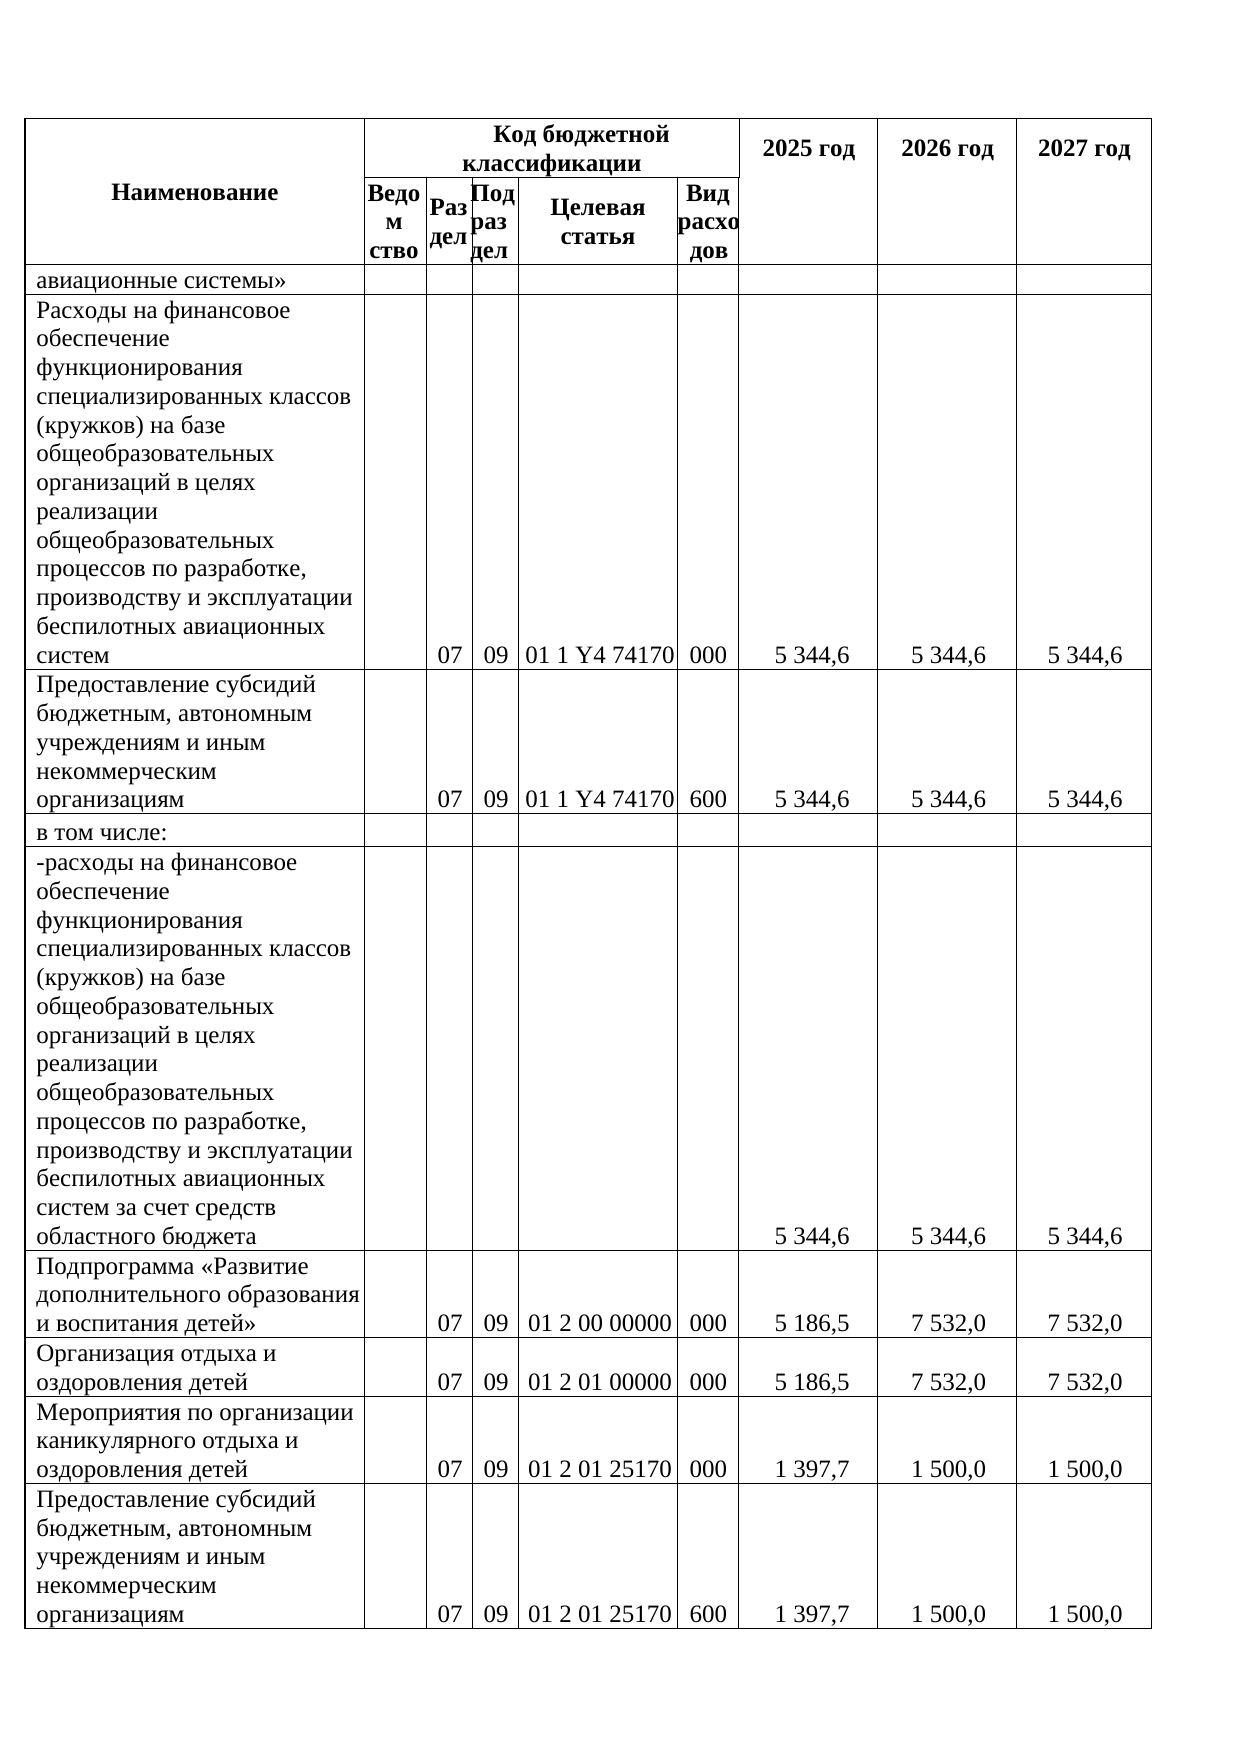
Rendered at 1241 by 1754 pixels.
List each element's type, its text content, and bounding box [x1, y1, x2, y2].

table_cell Вид расходов [678, 178, 738, 264]
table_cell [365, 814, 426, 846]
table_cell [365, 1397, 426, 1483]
table_cell Раз дел [427, 178, 472, 264]
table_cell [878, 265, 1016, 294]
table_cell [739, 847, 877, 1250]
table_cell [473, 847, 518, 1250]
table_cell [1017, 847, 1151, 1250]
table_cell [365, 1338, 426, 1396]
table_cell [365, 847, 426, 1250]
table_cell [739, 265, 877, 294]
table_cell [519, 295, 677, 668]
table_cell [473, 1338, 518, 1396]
table_header Код бюджетной классификации [365, 119, 739, 177]
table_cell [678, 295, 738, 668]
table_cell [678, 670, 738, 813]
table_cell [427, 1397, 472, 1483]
table_header 2027 год [1017, 119, 1151, 177]
table_cell Целевая статья [519, 178, 677, 264]
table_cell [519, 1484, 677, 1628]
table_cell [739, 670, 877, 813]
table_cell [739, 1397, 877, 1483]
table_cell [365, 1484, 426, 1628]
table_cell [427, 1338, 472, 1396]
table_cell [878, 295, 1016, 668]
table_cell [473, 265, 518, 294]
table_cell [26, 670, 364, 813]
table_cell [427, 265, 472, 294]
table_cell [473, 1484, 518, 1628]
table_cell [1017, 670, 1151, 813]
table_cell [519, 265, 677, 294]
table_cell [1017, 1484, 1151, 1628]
table_cell Ведом ство [365, 178, 426, 264]
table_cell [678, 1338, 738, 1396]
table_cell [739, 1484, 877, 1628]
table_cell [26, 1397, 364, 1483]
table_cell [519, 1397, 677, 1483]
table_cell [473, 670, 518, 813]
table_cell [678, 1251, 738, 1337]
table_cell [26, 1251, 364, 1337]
table_cell [1017, 177, 1151, 264]
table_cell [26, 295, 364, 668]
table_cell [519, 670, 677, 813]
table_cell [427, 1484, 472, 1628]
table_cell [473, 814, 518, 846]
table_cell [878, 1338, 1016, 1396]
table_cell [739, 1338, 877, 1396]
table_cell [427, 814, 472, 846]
table_cell [739, 177, 877, 264]
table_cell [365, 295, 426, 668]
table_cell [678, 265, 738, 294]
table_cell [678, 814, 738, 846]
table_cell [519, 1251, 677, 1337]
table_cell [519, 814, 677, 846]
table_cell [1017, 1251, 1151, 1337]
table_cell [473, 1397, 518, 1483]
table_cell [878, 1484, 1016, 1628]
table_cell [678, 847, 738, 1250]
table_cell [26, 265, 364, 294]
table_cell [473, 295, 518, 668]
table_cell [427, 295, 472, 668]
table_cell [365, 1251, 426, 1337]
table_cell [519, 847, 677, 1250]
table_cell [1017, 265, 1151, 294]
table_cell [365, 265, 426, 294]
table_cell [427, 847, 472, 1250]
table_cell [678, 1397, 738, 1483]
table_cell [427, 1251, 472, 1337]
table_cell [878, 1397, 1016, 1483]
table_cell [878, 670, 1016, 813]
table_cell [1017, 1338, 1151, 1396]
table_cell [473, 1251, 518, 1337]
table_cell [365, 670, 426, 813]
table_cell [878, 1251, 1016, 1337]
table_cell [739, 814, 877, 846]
table_cell [878, 177, 1016, 264]
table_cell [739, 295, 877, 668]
table_header 2026 год [878, 119, 1016, 177]
table_header Наименование [26, 119, 364, 264]
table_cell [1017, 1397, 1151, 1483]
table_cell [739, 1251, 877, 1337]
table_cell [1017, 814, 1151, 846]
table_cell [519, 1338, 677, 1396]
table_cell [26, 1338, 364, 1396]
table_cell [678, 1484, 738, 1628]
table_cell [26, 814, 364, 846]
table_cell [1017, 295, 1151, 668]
table_header 2025 год [740, 119, 877, 177]
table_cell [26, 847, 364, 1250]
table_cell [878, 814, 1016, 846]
table_cell Под раз дел [473, 178, 518, 264]
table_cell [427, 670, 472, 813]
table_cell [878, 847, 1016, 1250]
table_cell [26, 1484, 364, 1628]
